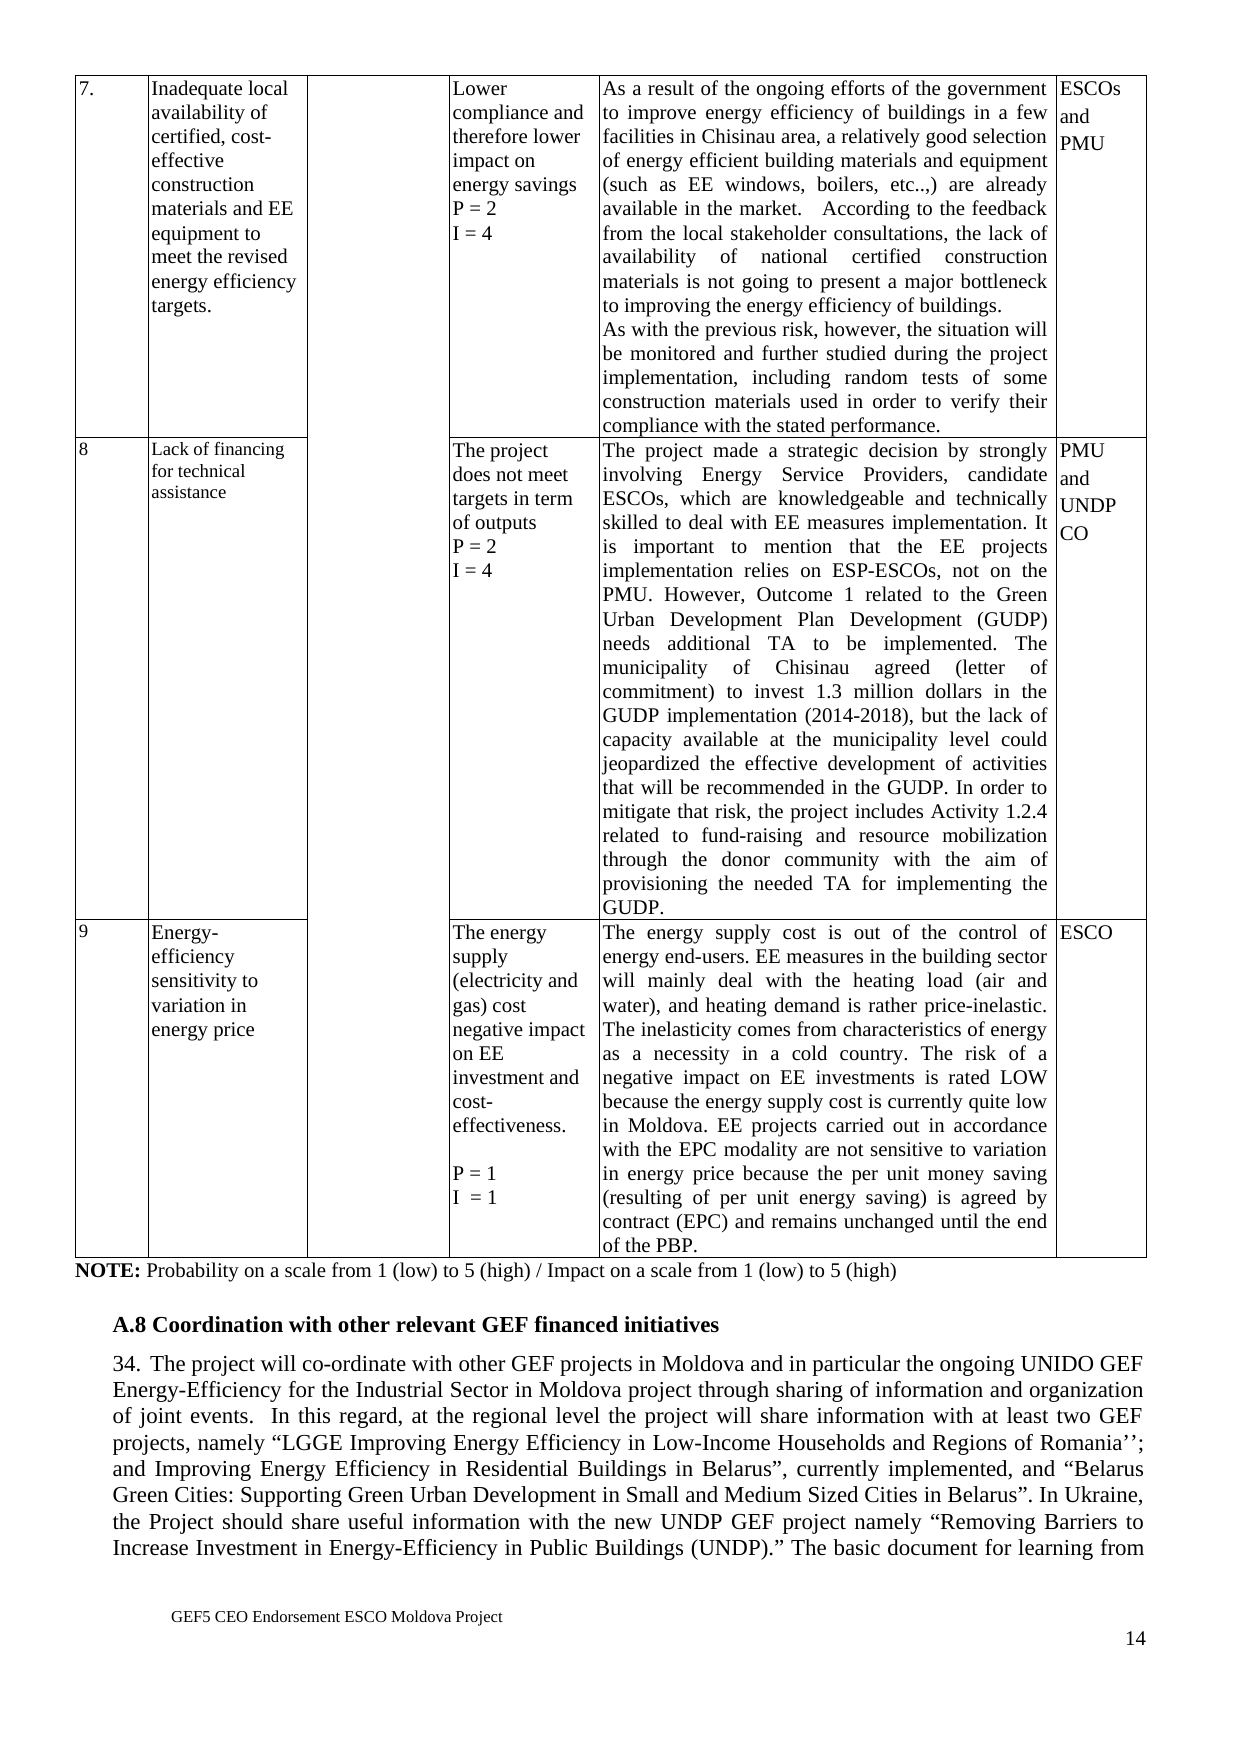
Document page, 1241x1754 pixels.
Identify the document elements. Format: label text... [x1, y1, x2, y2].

table_cell As a result of the ongoing efforts of the government to improve energy efficiency of buildings in a few facilities in Chisinau area, a relatively good selection of energy efficient building materials and equipment (such as EE windows, boilers, etc..,) are already available in the market. According to the feedback from the local stakeholder consultations, the lack of availability of national certified construction materials is not going to present a major bottleneck to improving the energy efficiency of buildings. As with the previous risk, however, the situation will be monitored and further studied during the project implementation, including random tests of some construction materials used in order to verify their compliance with the stated performance. [600, 76, 1056, 437]
table_cell PMU and UNDP CO [1057, 438, 1146, 919]
table_cell Lower compliance and therefore lower impact on energy savings P = 2 I = 4 [450, 76, 599, 437]
table_cell Inadequate local availability of certified, cost-effective construction materials and EE equipment to meet the revised energy efficiency targets. [149, 76, 307, 437]
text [112, 1350, 1146, 1561]
table_cell 9 [76, 920, 148, 1257]
table_cell Energy-efficiency sensitivity to variation in energy price [149, 920, 307, 1257]
table_cell 7. [76, 76, 148, 437]
table_cell The energy supply cost is out of the control of energy end-users. EE measures in the building sector will mainly deal with the heating load (air and water), and heating demand is rather price-inelastic. The inelasticity comes from characteristics of energy as a necessity in a cold country. The risk of a negative impact on EE investments is rated LOW because the energy supply cost is currently quite low in Moldova. EE projects carried out in accordance with the EPC modality are not sensitive to variation in energy price because the per unit money saving (resulting of per unit energy saving) is agreed by contract (EPC) and remains unchanged until the end of the PBP. [600, 920, 1056, 1257]
table_cell The energy supply (electricity and gas) cost negative impact on EE investment and cost-effectiveness. P = 1 I = 1 [450, 920, 599, 1257]
text A.8 Coordination with other relevant GEF financed initiatives [112, 1311, 1146, 1337]
table_cell The project does not meet targets in term of outputs P = 2 I = 4 [450, 438, 599, 919]
table_cell ESCO [1057, 920, 1146, 1257]
table_cell The project made a strategic decision by strongly involving Energy Service Providers, candidate ESCOs, which are knowledgeable and technically skilled to deal with EE measures implementation. It is important to mention that the EE projects implementation relies on ESP-ESCOs, not on the PMU. However, Outcome 1 related to the Green Urban Development Plan Development (GUDP) needs additional TA to be implemented. The municipality of Chisinau agreed (letter of commitment) to invest 1.3 million dollars in the GUDP implementation (2014-2018), but the lack of capacity available at the municipality level could jeopardized the effective development of activities that will be recommended in the GUDP. In order to mitigate that risk, the project includes Activity 1.2.4 related to fund-raising and resource mobilization through the donor community with the aim of provisioning the needed TA for implementing the GUDP. [600, 438, 1056, 919]
text NOTE: Probability on a scale from 1 (low) to 5 (high) / Impact on a scale from 1 (low) to 5 (high) [75, 1258, 1146, 1282]
table_cell ESCOs and PMU [1057, 76, 1146, 437]
table_cell 8 [76, 438, 148, 919]
table_cell Lack of financing for technical assistance [149, 438, 307, 919]
